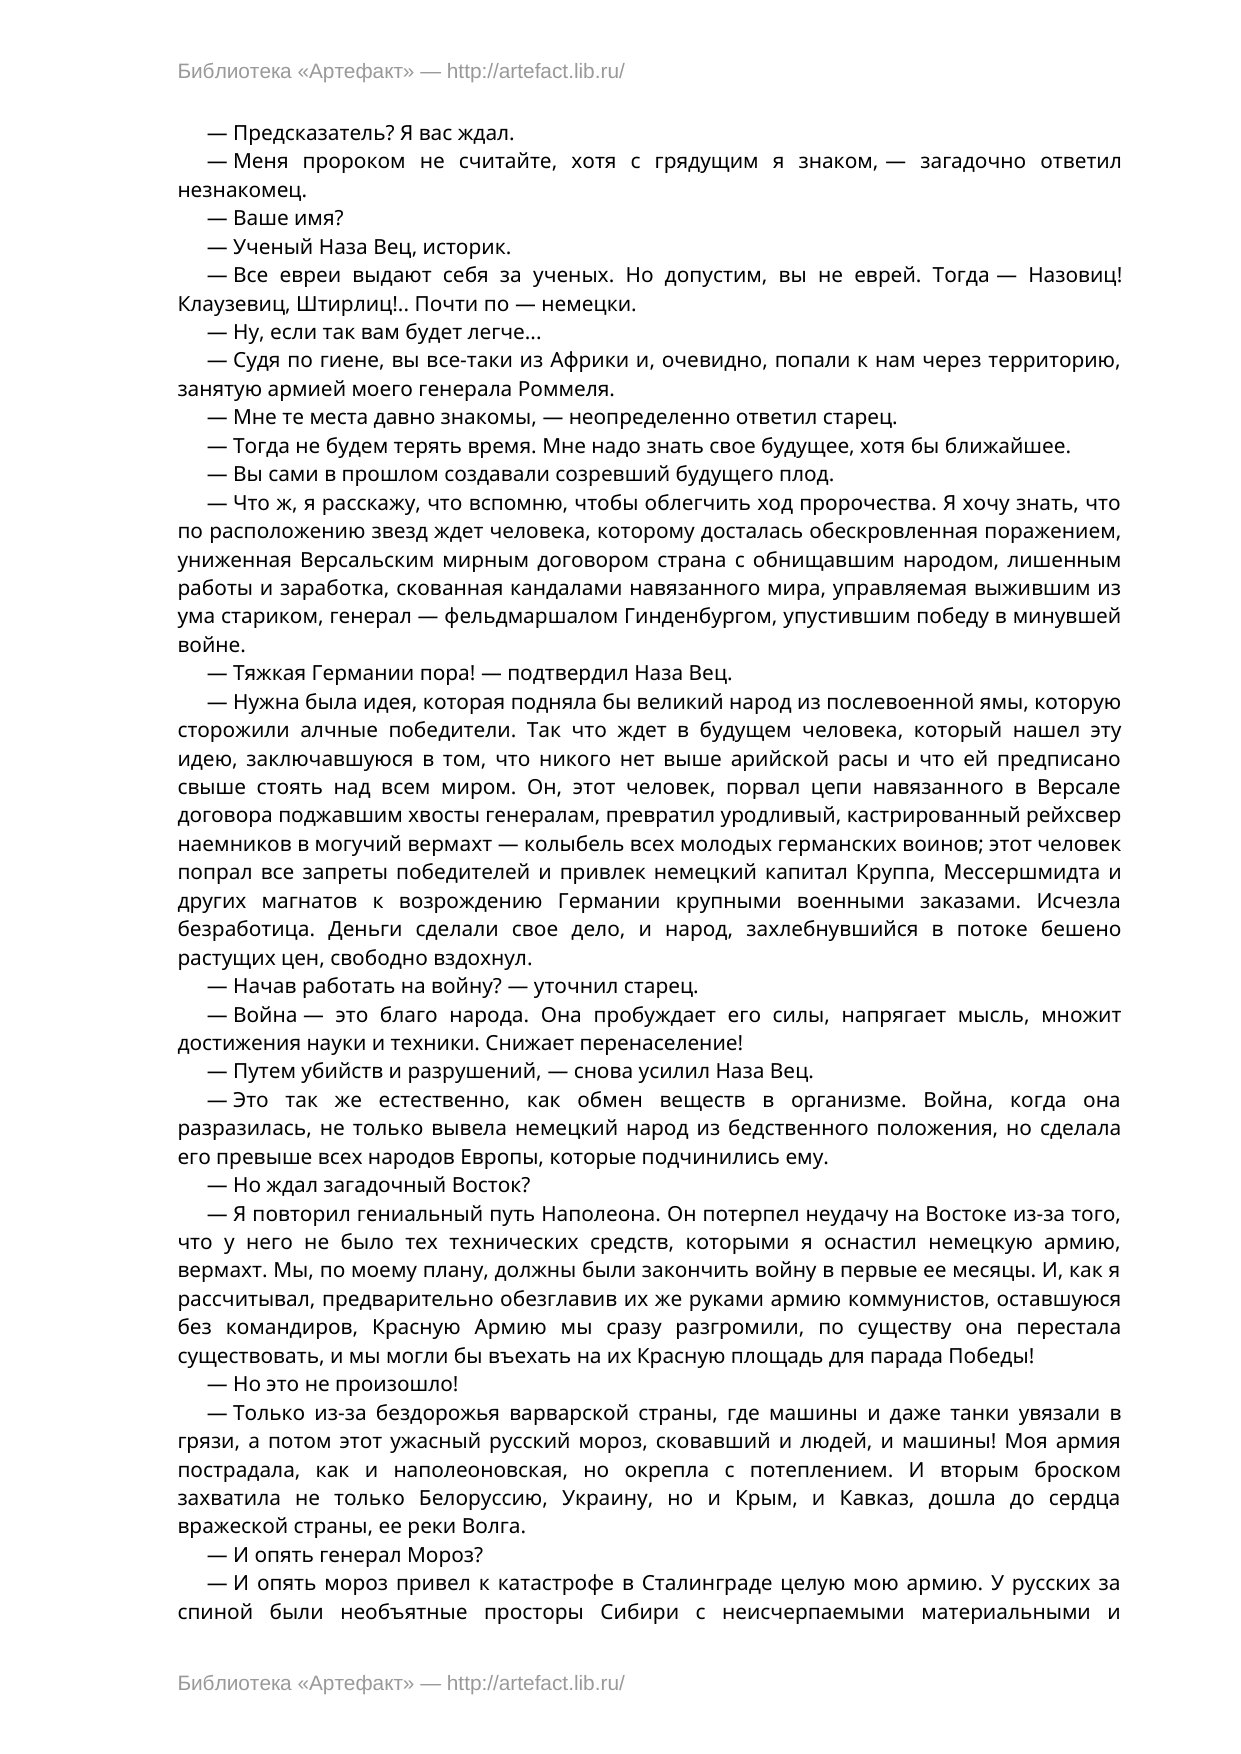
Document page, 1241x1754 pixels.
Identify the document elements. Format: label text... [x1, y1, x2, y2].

text — Ученый Наза Вец, историк. [177, 232, 1122, 260]
text — Война — это благо народа. Она пробуждает его силы, напрягает мысль, множит достижения науки и техники. Снижает перенаселение! [177, 1000, 1122, 1057]
text — Предсказатель? Я вас ждал. [177, 118, 1122, 147]
text — Начав работать на войну? — уточнил старец. [177, 971, 1122, 1000]
text — Что ж, я расскажу, что вспомню, чтобы облегчить ход пророчества. Я хочу знать, что по расположению звезд ждет человека, которому досталась обескровленная поражением, униженная Версальским мирным договором страна с обнищавшим народом, лишенным работы и заработка, скованная кандалами навязанного мира, управляемая выжившим из ума стариком, генерал — фельдмаршалом Гинденбургом, упустившим победу в минувшей войне. [177, 488, 1122, 658]
text — Тяжкая Германии пора! — подтвердил Наза Вец. [177, 658, 1122, 687]
text — Мне те места давно знакомы, — неопределенно ответил старец. [177, 402, 1122, 431]
text — Вы сами в прошлом создавали созревший будущего плод. [177, 459, 1122, 488]
text — И опять генерал Мороз? [177, 1540, 1122, 1568]
text — Все евреи выдают себя за ученых. Но допустим, вы не еврей. Тогда — Назовиц! Клаузевиц, Штирлиц!.. Почти по — немецки. [177, 260, 1122, 317]
text — Ваше имя? [177, 203, 1122, 232]
text — Меня пророком не считайте, хотя с грядущим я знаком, — загадочно ответил незнакомец. [177, 147, 1122, 203]
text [177, 1568, 1122, 1625]
text — Ну, если так вам будет легче... [177, 317, 1122, 346]
text — Нужна была идея, которая подняла бы великий народ из послевоенной ямы, которую сторожили алчные победители. Так что ждет в будущем человека, который нашел эту идею, заключавшуюся в том, что никого нет выше арийской расы и что ей предписано свыше стоять над всем миром. Он, этот человек, порвал цепи навязанного в Версале договора поджавшим хвосты генералам, превратил уродливый, кастрированный рейхсвер наемников в могучий вермахт — колыбель всех молодых германских воинов; этот человек попрал все запреты победителей и привлек немецкий капитал Круппа, Мессершмидта и других магнатов к возрождению Германии крупными военными заказами. Исчезла безработица. Деньги сделали свое дело, и народ, захлебнувшийся в потоке бешено растущих цен, свободно вздохнул. [177, 687, 1122, 971]
text — Только из-за бездорожья варварской страны, где машины и даже танки увязали в грязи, а потом этот ужасный русский мороз, сковавший и людей, и машины! Моя армия пострадала, как и наполеоновская, но окрепла с потеплением. И вторым броском захватила не только Белоруссию, Украину, но и Крым, и Кавказ, дошла до сердца вражеской страны, ее реки Волга. [177, 1398, 1122, 1540]
text — Это так же естественно, как обмен веществ в организме. Война, когда она разразилась, не только вывела немецкий народ из бедственного положения, но сделала его превыше всех народов Европы, которые подчинились ему. [177, 1085, 1122, 1170]
text — Но это не произошло! [177, 1369, 1122, 1398]
text — Тогда не будем терять время. Мне надо знать свое будущее, хотя бы ближайшее. [177, 431, 1122, 459]
text — Я повторил гениальный путь Наполеона. Он потерпел неудачу на Востоке из-за того, что у него не было тех технических средств, которыми я оснастил немецкую армию, вермахт. Мы, по моему плану, должны были закончить войну в первые ее месяцы. И, как я рассчитывал, предварительно обезглавив их же руками армию коммунистов, оставшуюся без командиров, Красную Армию мы сразу разгромили, по существу она перестала существовать, и мы могли бы въехать на их Красную площадь для парада Победы! [177, 1199, 1122, 1369]
text — Путем убийств и разрушений, — снова усилил Наза Вец. [177, 1057, 1122, 1085]
text — Судя по гиене, вы все-таки из Африки и, очевидно, попали к нам через территорию, занятую армией моего генерала Роммеля. [177, 346, 1122, 402]
text — Но ждал загадочный Восток? [177, 1170, 1122, 1199]
